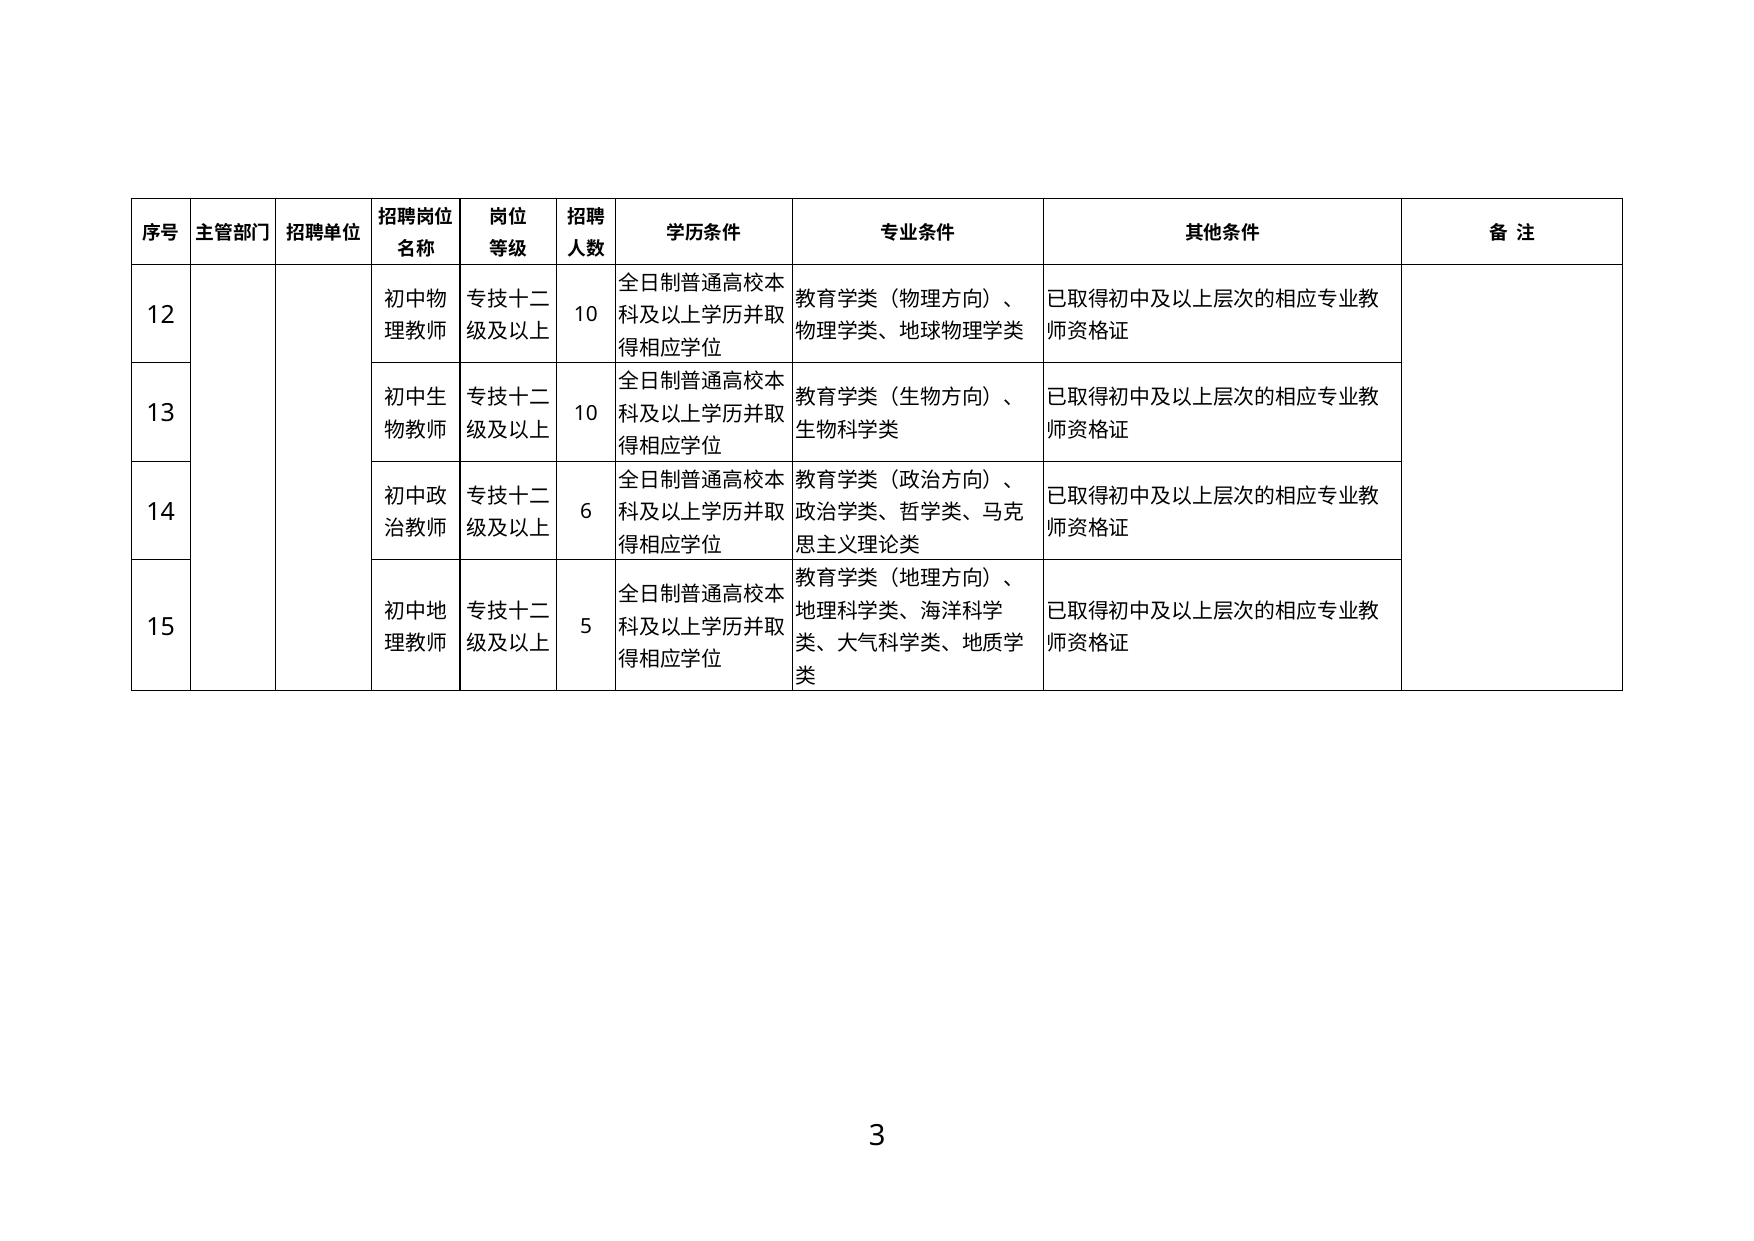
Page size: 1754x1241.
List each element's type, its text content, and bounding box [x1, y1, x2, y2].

table_cell 专技十二级及以上 [461, 265, 556, 362]
table_cell 初中生物教师 [372, 363, 459, 461]
table_cell 初中物理教师 [372, 265, 459, 362]
table_cell 全日制普通高校本科及以上学历并取得相应学位 [616, 363, 792, 461]
table_cell 15 [132, 560, 190, 690]
table_cell 专技十二级及以上 [461, 363, 556, 461]
table_cell 10 [557, 363, 615, 461]
table_cell 5 [557, 560, 615, 690]
table_cell 教育学类（物理方向）、物理学类、地球物理学类 [793, 265, 1043, 362]
table_header 主管部门 [191, 199, 275, 264]
table_header 备 注 [1402, 199, 1622, 264]
table_header 招聘单位 [276, 199, 371, 264]
table_cell 已取得初中及以上层次的相应专业教师资格证 [1044, 560, 1401, 690]
table_header 序号 [132, 199, 190, 264]
table_cell 14 [132, 462, 190, 559]
table_cell 6 [557, 462, 615, 559]
table_cell 已取得初中及以上层次的相应专业教师资格证 [1044, 363, 1401, 461]
table_cell 专技十二级及以上 [461, 560, 556, 690]
table_cell 已取得初中及以上层次的相应专业教师资格证 [1044, 265, 1401, 362]
table_cell 初中政治教师 [372, 462, 459, 559]
table_cell 10 [557, 265, 615, 362]
table_header 岗位 等级 [461, 199, 556, 264]
table_cell 专技十二级及以上 [461, 462, 556, 559]
table_cell 全日制普通高校本科及以上学历并取得相应学位 [616, 560, 792, 690]
table_header 其他条件 [1044, 199, 1401, 264]
table_cell 教育学类（地理方向）、地理科学类、海洋科学类、大气科学类、地质学类 [793, 560, 1043, 690]
table_cell 教育学类（生物方向）、生物科学类 [793, 363, 1043, 461]
table_header 专业条件 [793, 199, 1043, 264]
table_cell 全日制普通高校本科及以上学历并取得相应学位 [616, 265, 792, 362]
table_header 招聘 人数 [557, 199, 615, 264]
table_cell 全日制普通高校本科及以上学历并取得相应学位 [616, 462, 792, 559]
table_header 招聘岗位名称 [372, 199, 459, 264]
table_cell 教育学类（政治方向）、政治学类、哲学类、马克思主义理论类 [793, 462, 1043, 559]
table_cell 已取得初中及以上层次的相应专业教师资格证 [1044, 462, 1401, 559]
table_header 学历条件 [616, 199, 792, 264]
table_cell 初中地理教师 [372, 560, 459, 690]
table_cell 12 [132, 265, 190, 362]
table_cell 13 [132, 363, 190, 461]
